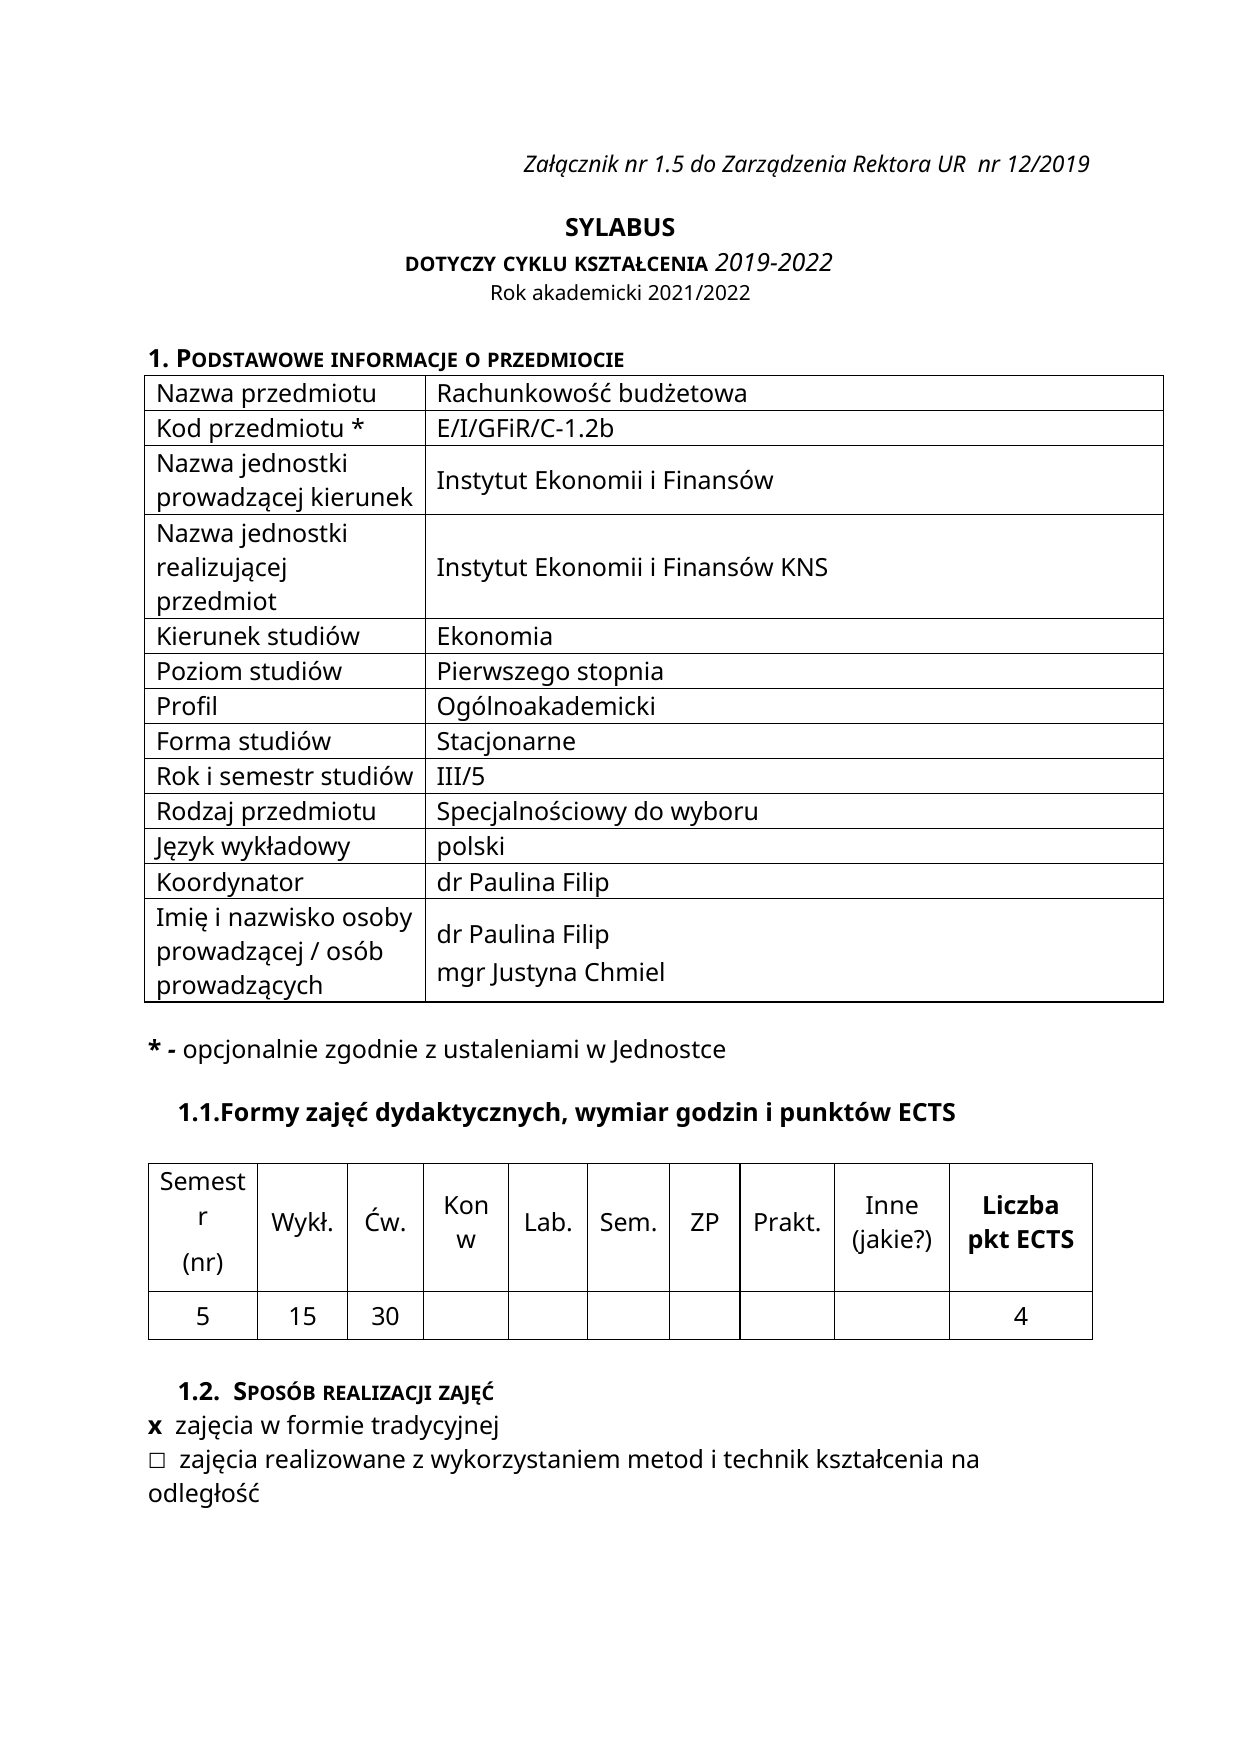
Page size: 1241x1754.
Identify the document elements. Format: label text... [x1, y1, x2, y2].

table_cell Ogólnoakademicki [426, 689, 1163, 723]
table_cell Rodzaj przedmiotu [145, 794, 425, 828]
text 1.2. Sposób realizacji zajęć [177, 1373, 1093, 1408]
table_cell Nazwa jednostki prowadzącej kierunek [145, 446, 425, 514]
table_cell 15 [258, 1292, 347, 1338]
table_cell [835, 1292, 949, 1338]
table_cell Instytut Ekonomii i Finansów KNS [426, 515, 1163, 617]
table_cell Profil [145, 689, 425, 723]
table_header Semestr (nr) [149, 1164, 257, 1291]
table_header Inne (jakie?) [835, 1164, 949, 1291]
table_cell polski [426, 829, 1163, 863]
text 1. Podstawowe informacje o przedmiocie [148, 341, 1093, 375]
text 1.1.Formy zajęć dydaktycznych, wymiar godzin i punktów ECTS [177, 1095, 1093, 1129]
table_header Lab. [509, 1164, 587, 1291]
text Rok akademicki 2021/2022 [148, 278, 1093, 307]
table_header Konw [424, 1164, 508, 1291]
table_cell Koordynator [145, 864, 425, 898]
table_cell dr Paulina Filip mgr Justyna Chmiel [426, 899, 1163, 1001]
table_header Ćw. [348, 1164, 423, 1291]
text SYLABUS [148, 210, 1093, 244]
text Załącznik nr 1.5 do Zarządzenia Rektora UR nr 12/2019 [148, 148, 1093, 179]
table_cell Poziom studiów [145, 654, 425, 688]
text x zajęcia w formie tradycyjnej [148, 1408, 1093, 1442]
table_cell E/I/GFiR/C-1.2b [426, 411, 1163, 445]
table_cell Ekonomia [426, 619, 1163, 652]
table_cell Nazwa jednostki realizującej przedmiot [145, 515, 425, 617]
table_cell Rok i semestr studiów [145, 759, 425, 793]
table_cell [509, 1292, 587, 1338]
table_cell Specjalnościowy do wyboru [426, 794, 1163, 828]
text dotyczy cyklu kształcenia 2019-2022 [148, 244, 1093, 278]
table_header Sem. [588, 1164, 669, 1291]
table_header Wykł. [258, 1164, 347, 1291]
table_header Rachunkowość budżetowa [426, 376, 1163, 410]
table_cell [588, 1292, 669, 1338]
table_header ZP [670, 1164, 739, 1291]
table_cell [670, 1292, 739, 1338]
table_cell Język wykładowy [145, 829, 425, 863]
table_cell Kierunek studiów [145, 619, 425, 652]
table_header Liczba pkt ECTS [950, 1164, 1092, 1291]
table_cell Kod przedmiotu * [145, 411, 425, 445]
table_header Nazwa przedmiotu [145, 376, 425, 410]
table_cell 4 [950, 1292, 1092, 1338]
table_cell III/5 [426, 759, 1163, 793]
table_cell 30 [348, 1292, 423, 1338]
text * - opcjonalnie zgodnie z ustaleniami w Jednostce [148, 1032, 1093, 1066]
table_cell Stacjonarne [426, 724, 1163, 758]
table_cell dr Paulina Filip [426, 864, 1163, 898]
text ☐ zajęcia realizowane z wykorzystaniem metod i technik kształcenia na odległość [148, 1442, 1093, 1510]
table_cell [424, 1292, 508, 1338]
table_header Prakt. [741, 1164, 834, 1291]
table_cell Instytut Ekonomii i Finansów [426, 446, 1163, 514]
table_cell Pierwszego stopnia [426, 654, 1163, 688]
table_cell Imię i nazwisko osoby prowadzącej / osób prowadzących [145, 899, 425, 1001]
table_cell Forma studiów [145, 724, 425, 758]
table_cell 5 [149, 1292, 257, 1338]
table_cell [741, 1292, 834, 1338]
